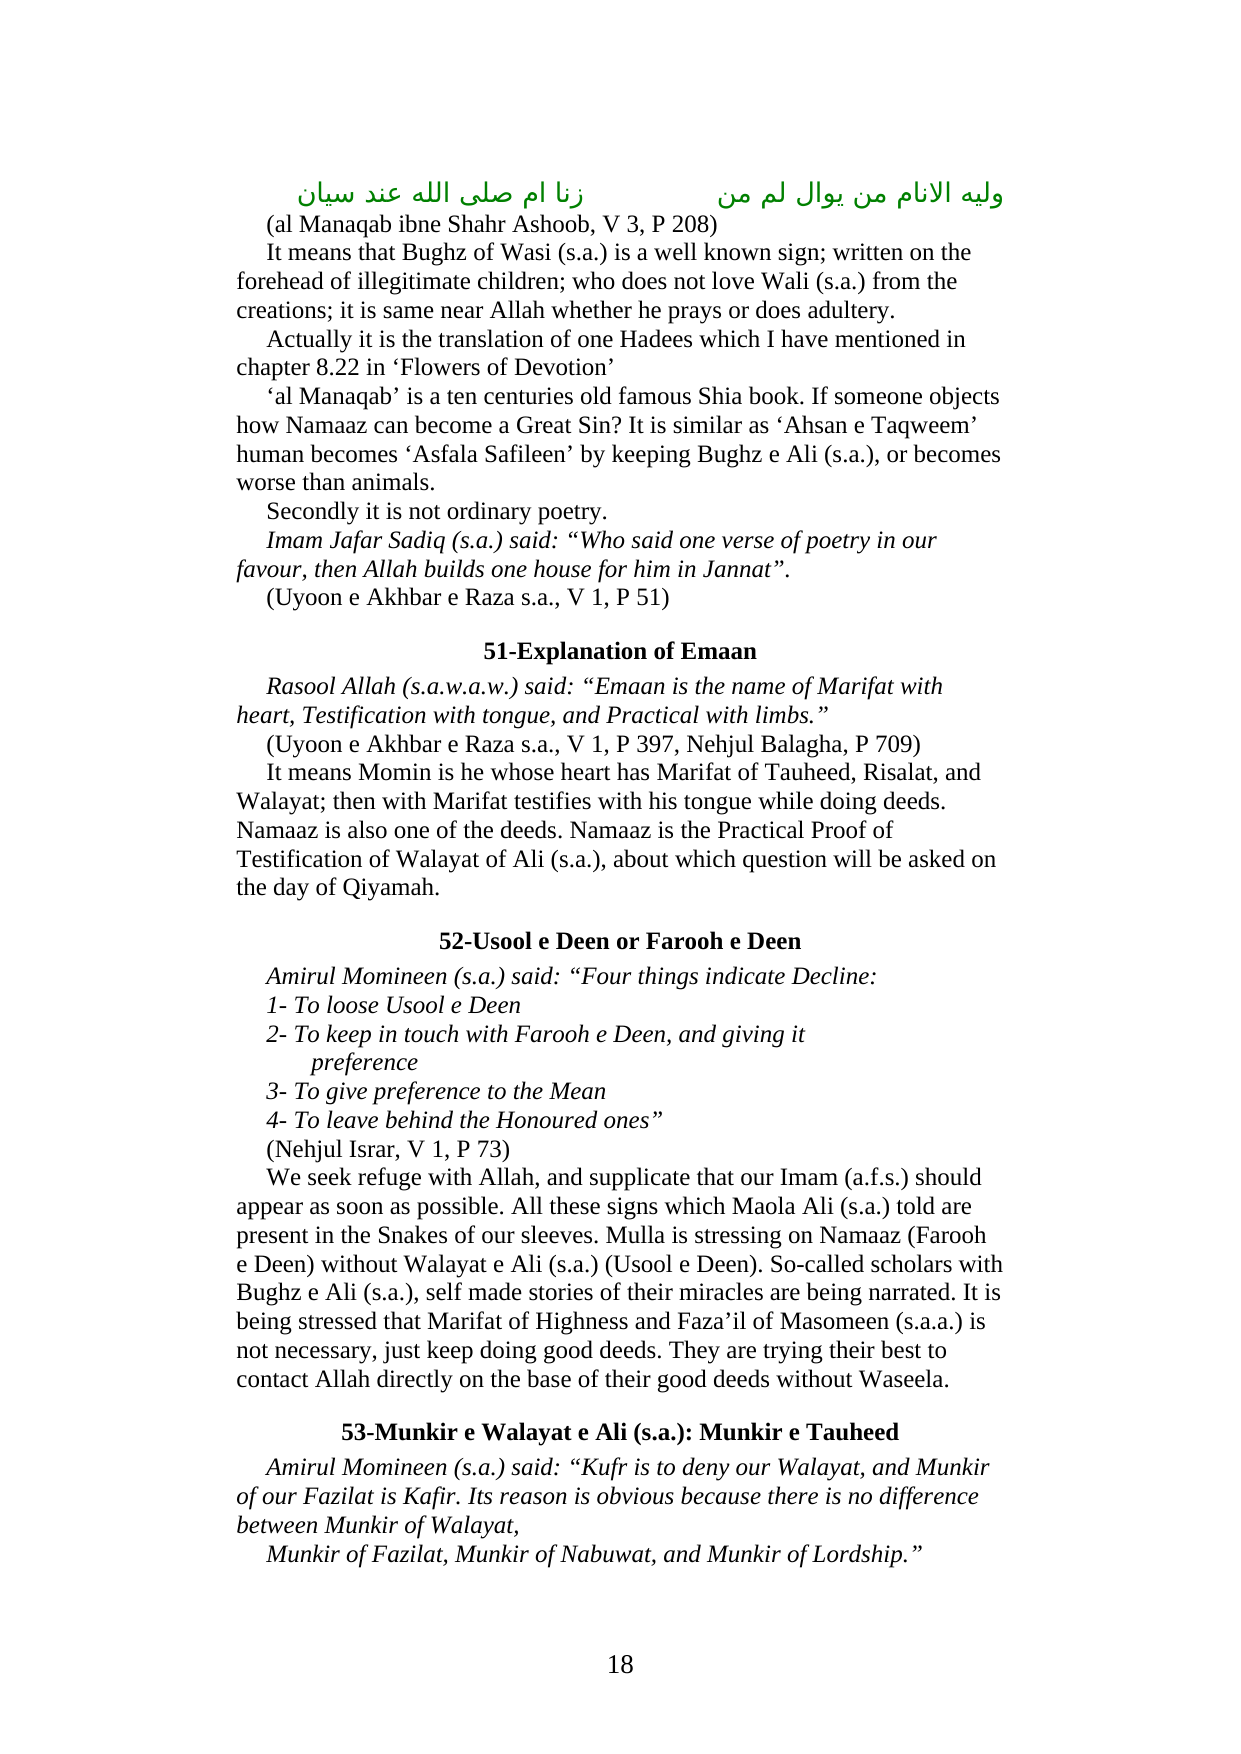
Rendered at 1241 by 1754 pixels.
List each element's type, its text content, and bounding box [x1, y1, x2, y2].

text It means Momin is he whose heart has Marifat of Tauheed, Risalat, and Walayat; then with Marifat testifies with his tongue while doing deeds. Namaaz is also one of the deeds. Namaaz is the Practical Proof of Testification of Walayat of Ali (s.a.), about which question will be asked on the day of Qiyamah. [236, 757, 1004, 901]
text 1- To loose Usool e Deen [236, 990, 1004, 1019]
text Amirul (s.a.) said: “Kufr is to deny our Walayat, and Munkir of our Fazilat is Kafir. Its reason is obvious because there is no difference between Munkir of Walayat, [236, 1452, 1004, 1539]
text ‘’ is a ten centuries old famous Shia book. If someone objects how Namaaz can become a Great Sin? It is similar as ‘Ahsan e Taqweem’ human becomes ‘’ by keeping Bughz e (s.a.), or becomes worse than animals. [236, 381, 1004, 496]
text It means that Bughz of Wasi (s.a.) is a well known sign; written on the forehead of illegitimate children; who does not love Wali (s.a.) from the creations; it is same near Allah whether he prays or does adultery. [236, 237, 1004, 324]
text Munkir of Fazilat, Munkir of Nabuwat, and Munkir of Lordship.” [236, 1539, 1004, 1567]
text ( ibne , V 3, P 208) [236, 209, 1004, 237]
subtitle 51-Explanation of Emaan [236, 636, 1004, 665]
text Rasool Allah (s.a.w.a.w.) said: “Emaan is the name of Marifat with heart, Testification with tongue, and Practical with limbs.” [236, 671, 1004, 729]
text Secondly it is not ordinary poetry. [236, 496, 1004, 525]
text 2- To keep in touch with Farooh e Deen, and giving it preference [236, 1019, 1004, 1076]
text Amirul (s.a.) said: “Four things indicate Decline: [236, 961, 1004, 990]
subtitle 52-Usool e Deen or Farooh e Deen [236, 926, 1004, 955]
text 4- To leave behind the Honoured ones” [236, 1105, 1004, 1134]
text Actually it is the translation of one Hadees which I have mentioned in chapter 8.22 in ‘Flowers of Devotion’ [236, 324, 1004, 381]
text 3- To give preference to the Mean [236, 1076, 1004, 1105]
text (Uyoon e Akhbar e Raza s.a., V 1, P 397, Nehjul Balagha, P 709) [236, 729, 1004, 757]
text زنا ام صلى الله عند سيان وليه الانام من يوال لم من [236, 177, 1004, 209]
subtitle 53-Munkir e Walayat e (s.a.): Munkir e Tauheed [236, 1417, 1004, 1446]
text We seek refuge with Allah, and supplicate that our Imam (a.f.s.) should appear as soon as possible. All these signs which (s.a.) told are present in the Snakes of our sleeves. Mulla is stressing on Namaaz (Farooh e Deen) without Walayat e (s.a.) (Usool e Deen). So-called scholars with Bughz e (s.a.), self made stories of their miracles are being narrated. It is being stressed that Marifat of Highness and Faza’il of Masomeen (s.a.a.) is not necessary, just keep doing good deeds. They are trying their best to contact Allah directly on the base of their good deeds without Waseela. [236, 1162, 1004, 1392]
text (Nehjul Israr, V 1, P 73) [236, 1134, 1004, 1162]
text (s.a.) said: “Who said one verse of poetry in our favour, then Allah builds one house for him in Jannat”. [236, 525, 1004, 582]
text (Uyoon e Akhbar e Raza s.a., V 1, P 51) [236, 582, 1004, 611]
